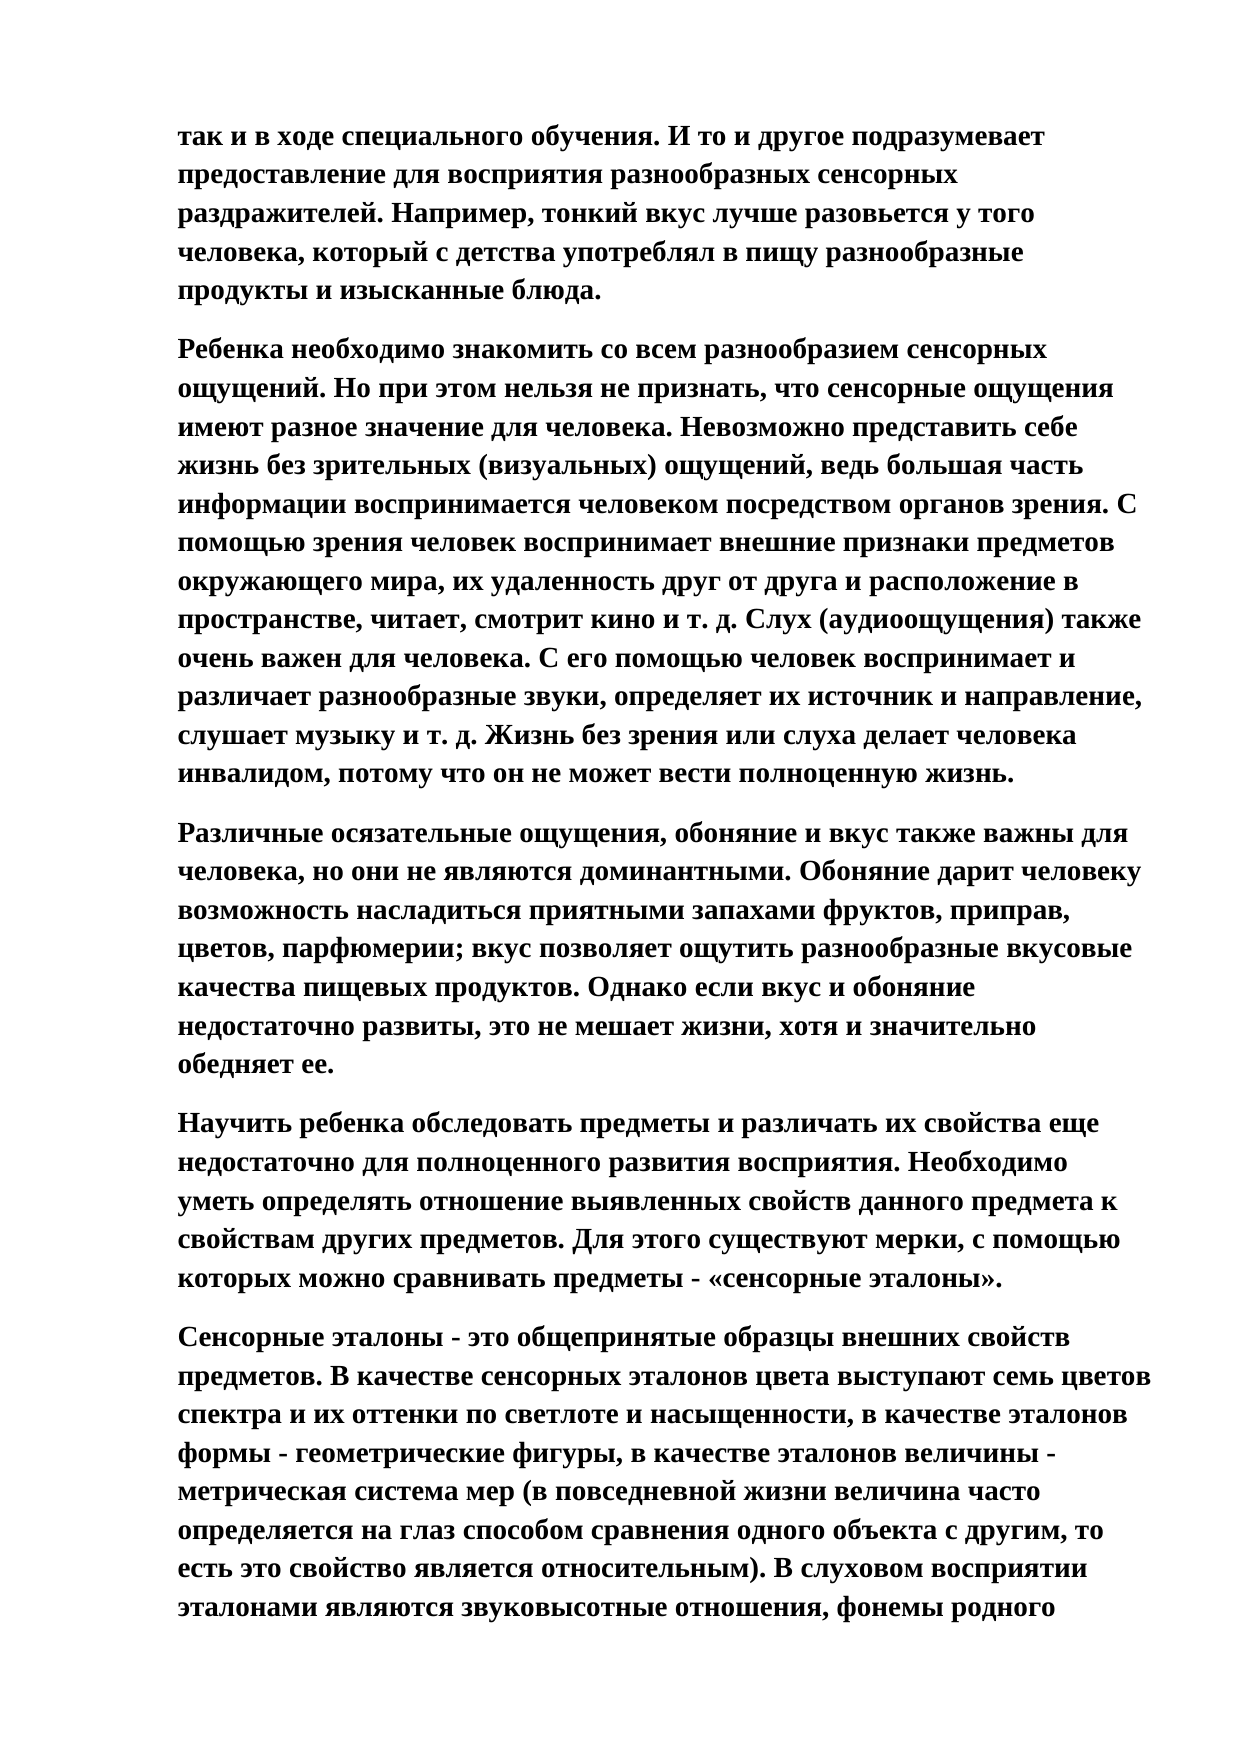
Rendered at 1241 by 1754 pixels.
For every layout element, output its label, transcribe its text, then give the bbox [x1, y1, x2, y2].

text Ребенка необходимо знакомить со всем разнообразием сенсорных ощущений. Но при этом нельзя не признать, что сенсорные ощущения имеют разное значение для человека. Невозможно представить себе жизнь без зрительных (визуальных) ощущений, ведь большая часть информации воспринимается человеком посредством органов зрения. С помощью зрения человек воспринимает внешние признаки предметов окружающего мира, их удаленность друг от друга и расположение в пространстве, читает, смотрит кино и т. д. Слух (аудиоощущения) также очень важен для человека. С его помощью человек воспринимает и различает разнообразные звуки, определяет их источник и направление, слушает музыку и т. д. Жизнь без зрения или слуха делает человека инвалидом, потому что он не может вести полноценную жизнь. [177, 332, 1152, 789]
text Научить ребенка обследовать предметы и различать их свойства еще недостаточно для полноценного развития восприятия. Необходимо уметь определять отношение выявленных свойств данного предмета к свойствам других предметов. Для этого существуют мерки, с помощью которых можно сравнивать предметы - «сенсорные эталоны». [177, 1106, 1152, 1293]
text Различные осязательные ощущения, обоняние и вкус также важны для человека, но они не являются доминантными. Обоняние дарит человеку возможность насладиться приятными запахами фруктов, приправ, цветов, парфюмерии; вкус позволяет ощутить разнообразные вкусовые качества пищевых продуктов. Однако если вкус и обоняние недостаточно развиты, это не мешает жизни, хотя и значительно обедняет ее. [177, 815, 1152, 1080]
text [177, 118, 1152, 306]
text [177, 1319, 1152, 1622]
